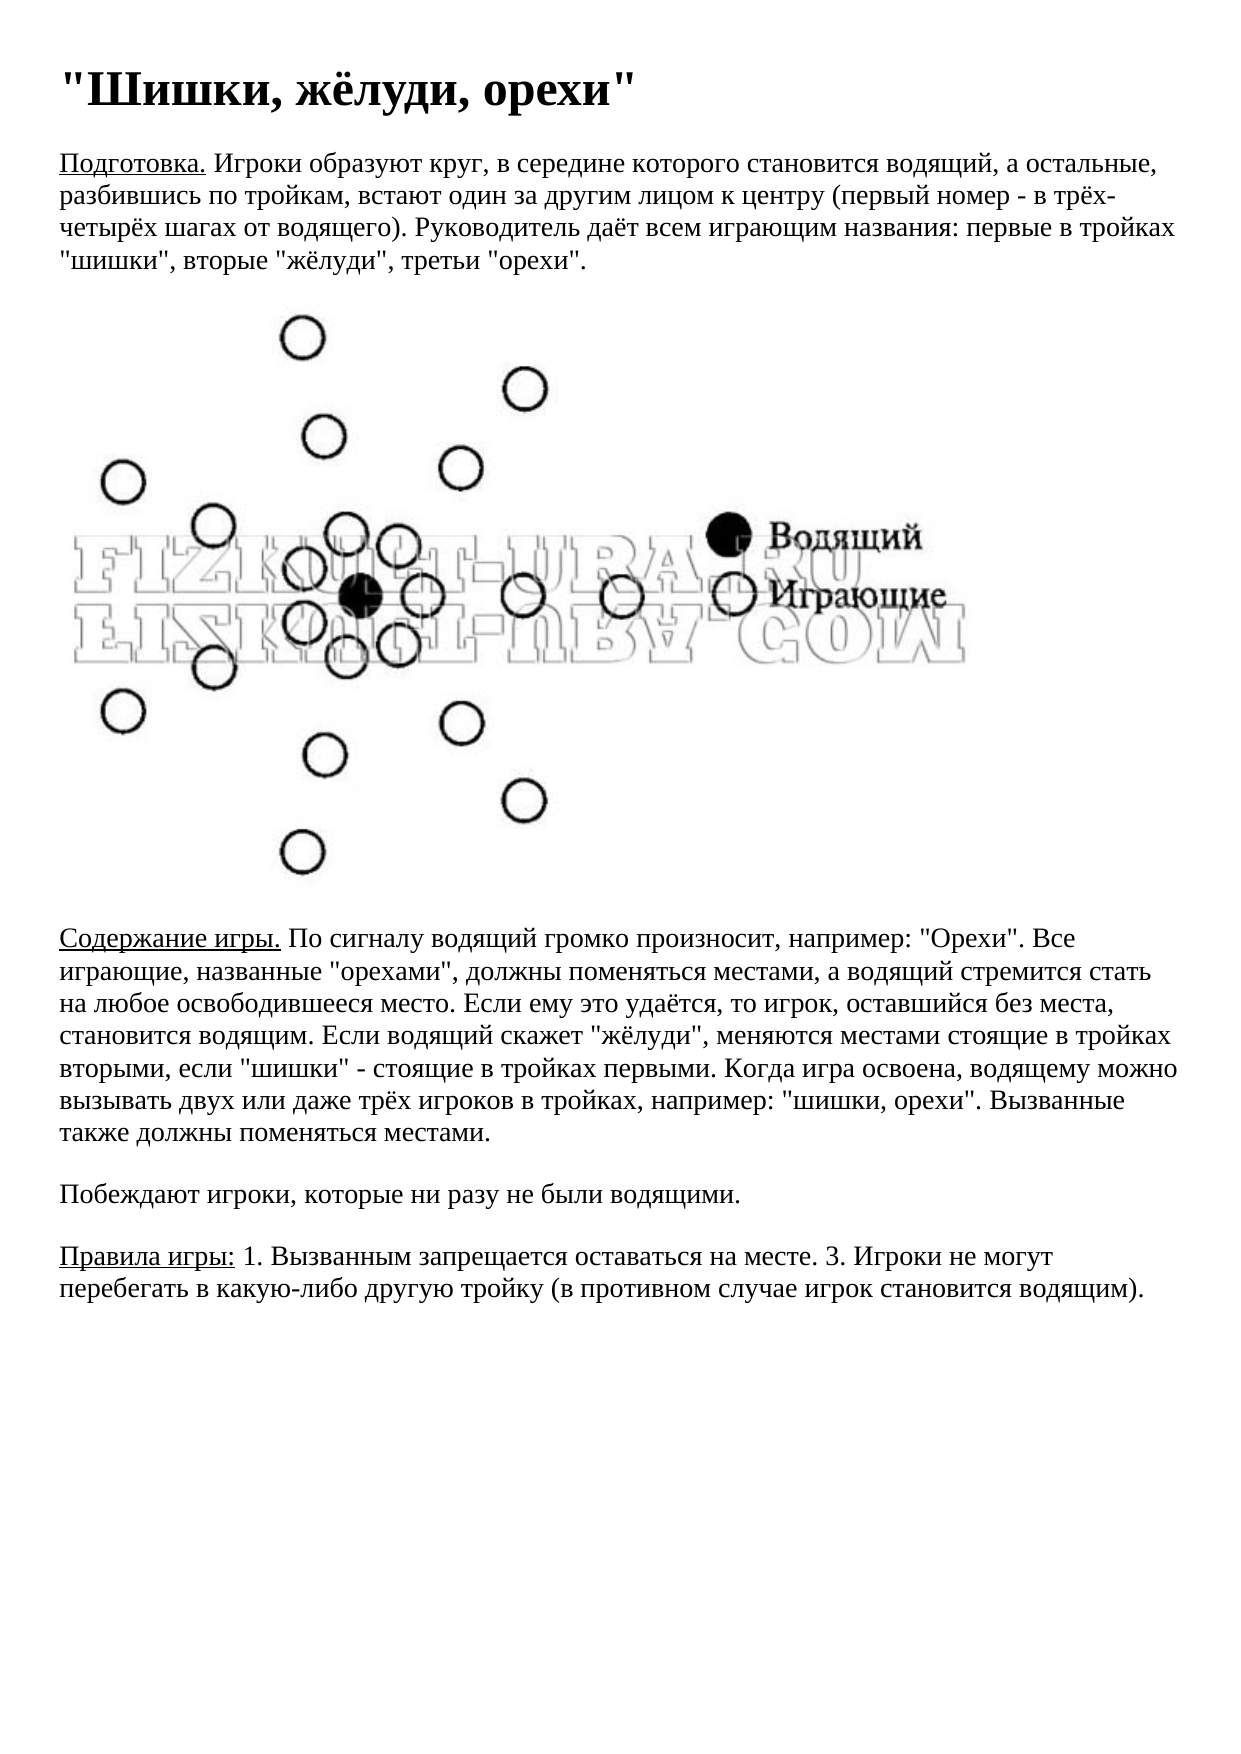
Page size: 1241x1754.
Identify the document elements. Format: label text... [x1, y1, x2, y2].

text Содержание игры. По сигналу водящий громко произносит, например: "Орехи". Все играющие, названные "орехами", должны поменяться местами, а водящий стремится стать на любое освободившееся место. Если ему это удаётся, то игрок, оставшийся без места, становится водящим. Если водящий скажет "жёлуди", меняются местами стоящие в тройках вторыми, если "шишки" - стоящие в тройках первыми. Когда игра освоена, водящему можно вызывать двух или даже трёх игроков в тройках, например: "шишки, орехи". Вызванные также должны поменяться местами. [59, 921, 1181, 1148]
text Подготовка. Игроки образуют круг, в середине которого становится водящий, а остальные, разбившись по тройкам, встают один за другим лицом к центру (первый номер - в трёх-четырёх шагах от водящего). Руководитель даёт всем играющим названия: первые в тройках "шишки", вторые "жёлуди", третьи "орехи". [59, 146, 1181, 275]
text Правила игры: 1. Вызванным запрещается оставаться на месте. 3. Игроки не могут перебегать в какую-либо другую тройку (в противном случае игрок становится водящим). [59, 1239, 1181, 1303]
text "Шишки, жёлуди, орехи" [59, 59, 1181, 117]
text Побеждают игроки, которые ни разу не были водящими. [59, 1177, 1181, 1209]
picture [59, 304, 981, 892]
